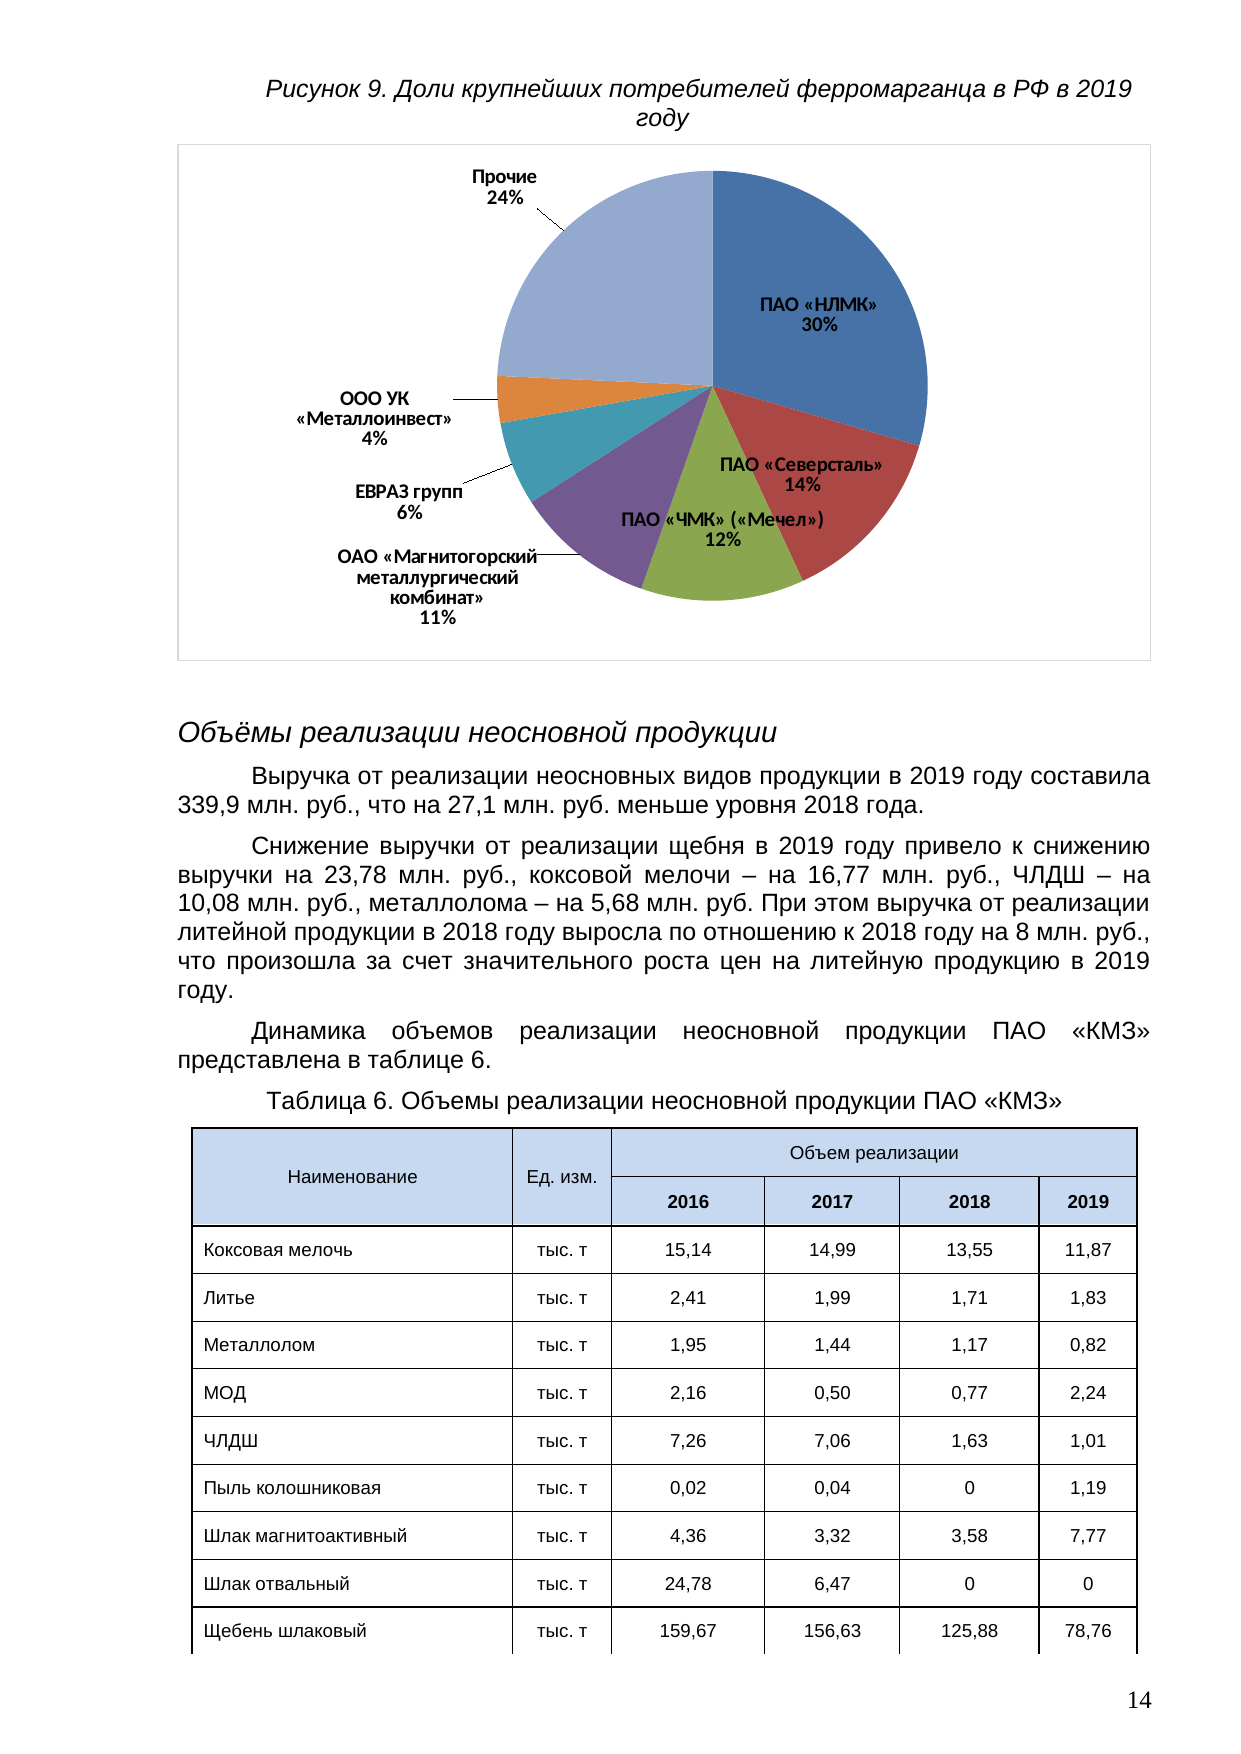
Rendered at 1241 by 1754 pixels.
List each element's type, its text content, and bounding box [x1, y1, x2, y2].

table_cell тыс. т [513, 1465, 611, 1511]
table_cell тыс. т [513, 1560, 611, 1606]
table_cell 2,16 [612, 1369, 764, 1416]
table_header Ед. изм. [513, 1129, 611, 1224]
table_cell Щебень шлаковый [193, 1608, 512, 1654]
table_cell тыс. т [513, 1322, 611, 1368]
table_cell 6,47 [765, 1560, 899, 1606]
table_header Наименование [193, 1129, 512, 1224]
table_cell 0,50 [765, 1369, 899, 1416]
table_cell 0,77 [900, 1369, 1038, 1416]
table_cell 13,55 [900, 1227, 1038, 1273]
table_cell 1,99 [765, 1274, 899, 1321]
table_cell 156,63 [765, 1608, 899, 1654]
table_cell 0 [900, 1465, 1038, 1511]
table_cell 2019 [1040, 1177, 1136, 1224]
text Динамика объемов реализации неосновной продукции ПАО «КМЗ» представлена в таблице 6. [177, 1016, 1152, 1073]
table_cell 0 [1040, 1560, 1136, 1606]
table_cell 159,67 [612, 1608, 764, 1654]
table_cell 7,26 [612, 1417, 764, 1463]
table_cell ЧЛДШ [193, 1417, 512, 1463]
table_cell 2,24 [1040, 1369, 1136, 1416]
table_cell 1,01 [1040, 1417, 1136, 1463]
table_cell 1,19 [1040, 1465, 1136, 1511]
table_cell 3,58 [900, 1512, 1038, 1559]
table_cell 0,82 [1040, 1322, 1136, 1368]
table_cell 1,17 [900, 1322, 1038, 1368]
subtitle Объёмы реализации неосновной продукции [177, 715, 1152, 748]
table_cell Пыль колошниковая [193, 1465, 512, 1511]
table_cell 0 [900, 1560, 1038, 1606]
table_cell МОД [193, 1369, 512, 1416]
text Рисунок 9. Доли крупнейших потребителей ферромарганца в РФ в 2019 году [177, 74, 1147, 131]
table_cell 11,87 [1040, 1227, 1136, 1273]
table_cell 4,36 [612, 1512, 764, 1559]
table_cell Металлолом [193, 1322, 512, 1368]
table_cell 0,04 [765, 1465, 899, 1511]
table_cell 1,44 [765, 1322, 899, 1368]
table_cell 7,06 [765, 1417, 899, 1463]
table_cell Шлак отвальный [193, 1560, 512, 1606]
table_cell Литье [193, 1274, 512, 1321]
text Выручка от реализации неосновных видов продукции в 2019 году составила 339,9 млн. руб., что на 27,1 млн. руб. меньше уровня 2018 года. [177, 761, 1152, 818]
table_cell 7,77 [1040, 1512, 1136, 1559]
table_cell тыс. т [513, 1274, 611, 1321]
table_cell тыс. т [513, 1608, 611, 1654]
table_cell 14,99 [765, 1227, 899, 1273]
table_cell 78,76 [1040, 1608, 1136, 1654]
table_cell 1,95 [612, 1322, 764, 1368]
table_cell 1,83 [1040, 1274, 1136, 1321]
table_cell 0,02 [612, 1465, 764, 1511]
table_cell 15,14 [612, 1227, 764, 1273]
table_cell 1,63 [900, 1417, 1038, 1463]
table_cell 2016 [612, 1177, 764, 1224]
table_cell 3,32 [765, 1512, 899, 1559]
table_cell 24,78 [612, 1560, 764, 1606]
table_cell Шлак магнитоактивный [193, 1512, 512, 1559]
text Таблица 6. Объемы реализации неосновной продукции ПАО «КМЗ» [177, 1086, 1152, 1115]
table_cell тыс. т [513, 1227, 611, 1273]
table_cell 1,71 [900, 1274, 1038, 1321]
table_cell 2,41 [612, 1274, 764, 1321]
table_cell 125,88 [900, 1608, 1038, 1654]
table_cell тыс. т [513, 1512, 611, 1559]
table_cell Коксовая мелочь [193, 1227, 512, 1273]
table_cell 2018 [900, 1177, 1038, 1224]
table_cell тыс. т [513, 1369, 611, 1416]
table_cell тыс. т [513, 1417, 611, 1463]
table_cell 2017 [765, 1177, 899, 1224]
table_header Объем реализации [612, 1129, 1136, 1176]
text Снижение выручки от реализации щебня в 2019 году привело к снижению выручки на 23,78 млн. руб., коксовой мелочи – на 16,77 млн. руб., ЧЛДШ – на 10,08 млн. руб., металлолома – на 5,68 млн. руб. При этом выручка от реализации литейной продукции в 2018 году выросла по отношению к 2018 году на 8 млн. руб., что произошла за счет значительного роста цен на литейную продукцию в 2019 году. [177, 831, 1152, 1003]
